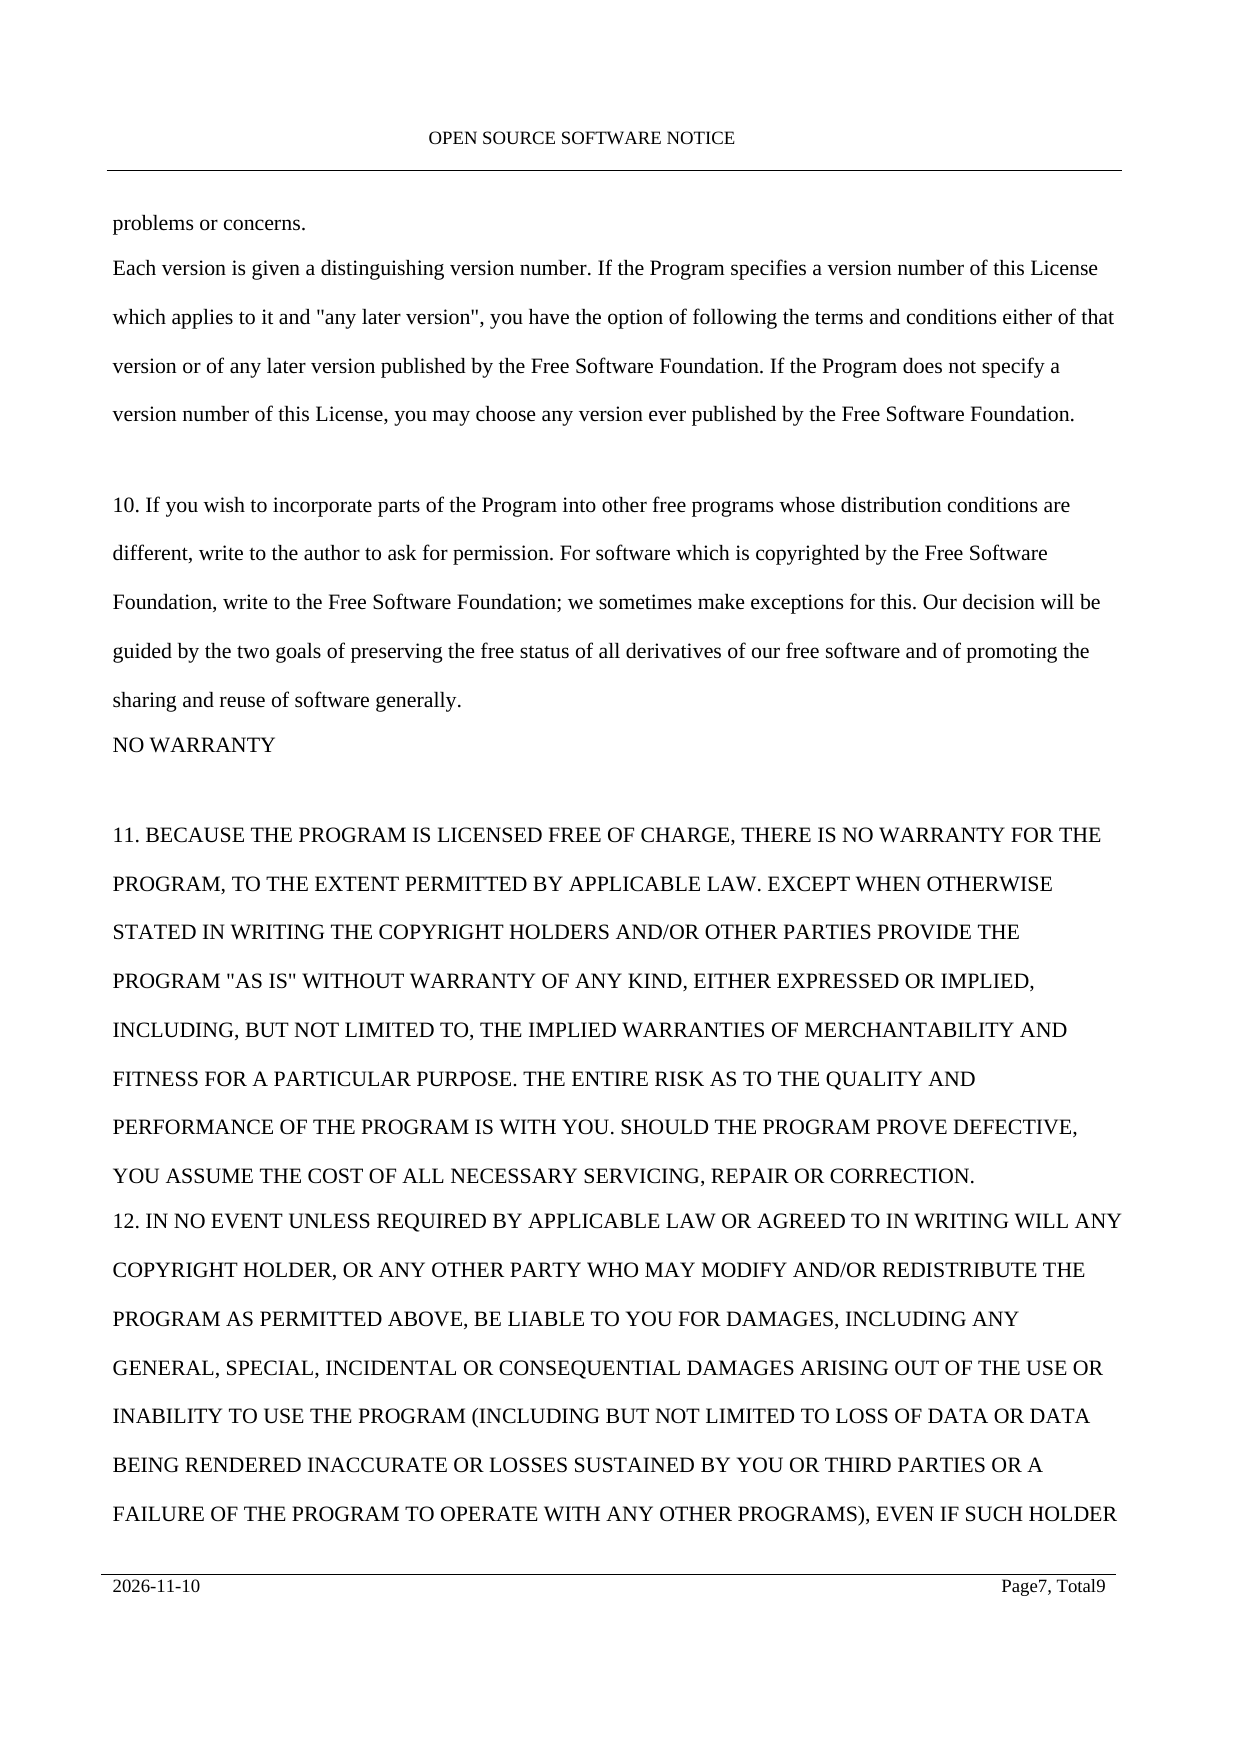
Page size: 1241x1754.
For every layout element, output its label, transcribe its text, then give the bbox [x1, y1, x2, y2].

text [112, 1204, 1128, 1529]
text NO WARRANTY [112, 728, 1128, 761]
text Each version is given a distinguishing version number. If the Program specifies a version number of this License which applies to it and "any later version", you have the option of following the terms and conditions either of that version or of any later version published by the Free Software Foundation. If the Program does not specify a version number of this License, you may choose any version ever published by the Free Software Foundation. [112, 251, 1128, 430]
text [112, 206, 1128, 239]
text 10. If you wish to incorporate parts of the Program into other free programs whose distribution conditions are different, write to the author to ask for permission. For software which is copyrighted by the Free Software Foundation, write to the Free Software Foundation; we sometimes make exceptions for this. Our decision will be guided by the two goals of preserving the free status of all derivatives of our free software and of promoting the sharing and reuse of software generally. [112, 488, 1128, 715]
text 11. BECAUSE THE PROGRAM IS LICENSED FREE OF CHARGE, THERE IS NO WARRANTY FOR THE PROGRAM, TO THE EXTENT PERMITTED BY APPLICABLE LAW. EXCEPT WHEN OTHERWISE STATED IN WRITING THE COPYRIGHT HOLDERS AND/OR OTHER PARTIES PROVIDE THE PROGRAM "AS IS" WITHOUT WARRANTY OF ANY KIND, EITHER EXPRESSED OR IMPLIED, INCLUDING, BUT NOT LIMITED TO, THE IMPLIED WARRANTIES OF MERCHANTABILITY AND FITNESS FOR A PARTICULAR PURPOSE. THE ENTIRE RISK AS TO THE QUALITY AND PERFORMANCE OF THE PROGRAM IS WITH YOU. SHOULD THE PROGRAM PROVE DEFECTIVE, YOU ASSUME THE COST OF ALL NECESSARY SERVICING, REPAIR OR CORRECTION. [112, 818, 1128, 1192]
